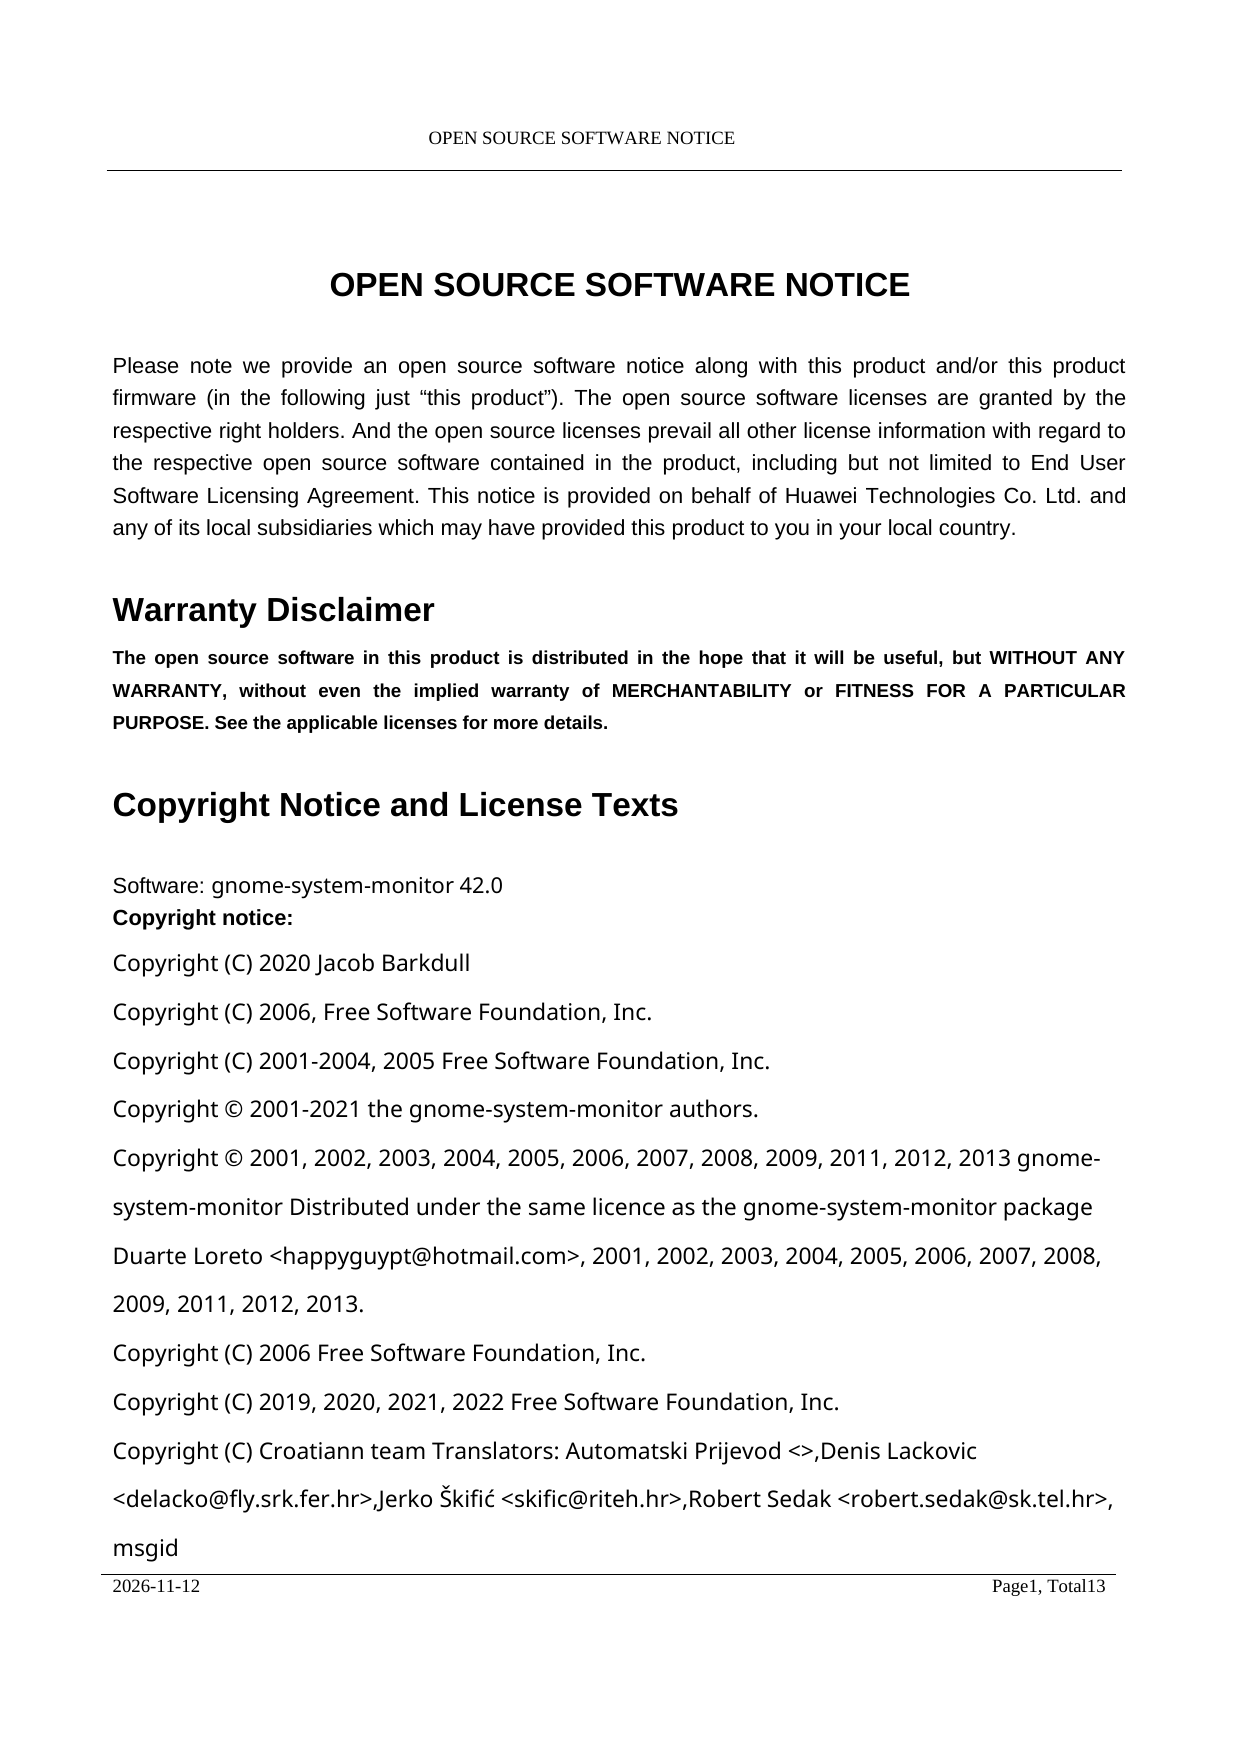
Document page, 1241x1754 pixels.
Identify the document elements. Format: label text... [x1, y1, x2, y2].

text Please note we provide an open source software notice along with this product and/or this product firmware (in the following just “this product”). The open source software licenses are granted by the respective right holders. And the open source licenses prevail all other license information with regard to the respective open source software contained in the product, including but not limited to End User Software Licensing Agreement. This notice is provided on behalf of Huawei Technologies Co. Ltd. and any of its local subsidiaries which may have provided this product to you in your local country. [112, 349, 1128, 544]
text The open source software in this product is distributed in the hope that it will be useful, but WITHOUT ANY WARRANTY, without even the implied warranty of MERCHANTABILITY or FITNESS FOR A PARTICULAR PURPOSE. See the applicable licenses for more details. [112, 641, 1128, 739]
text Software: gnome-system-monitor 42.0 [112, 869, 1128, 901]
text Warranty Disclaimer [112, 576, 1128, 641]
text Copyright Notice and License Texts [112, 771, 1128, 836]
text OPEN SOURCE SOFTWARE NOTICE [112, 251, 1128, 316]
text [112, 947, 1128, 1564]
text Copyright notice: [112, 901, 1128, 934]
